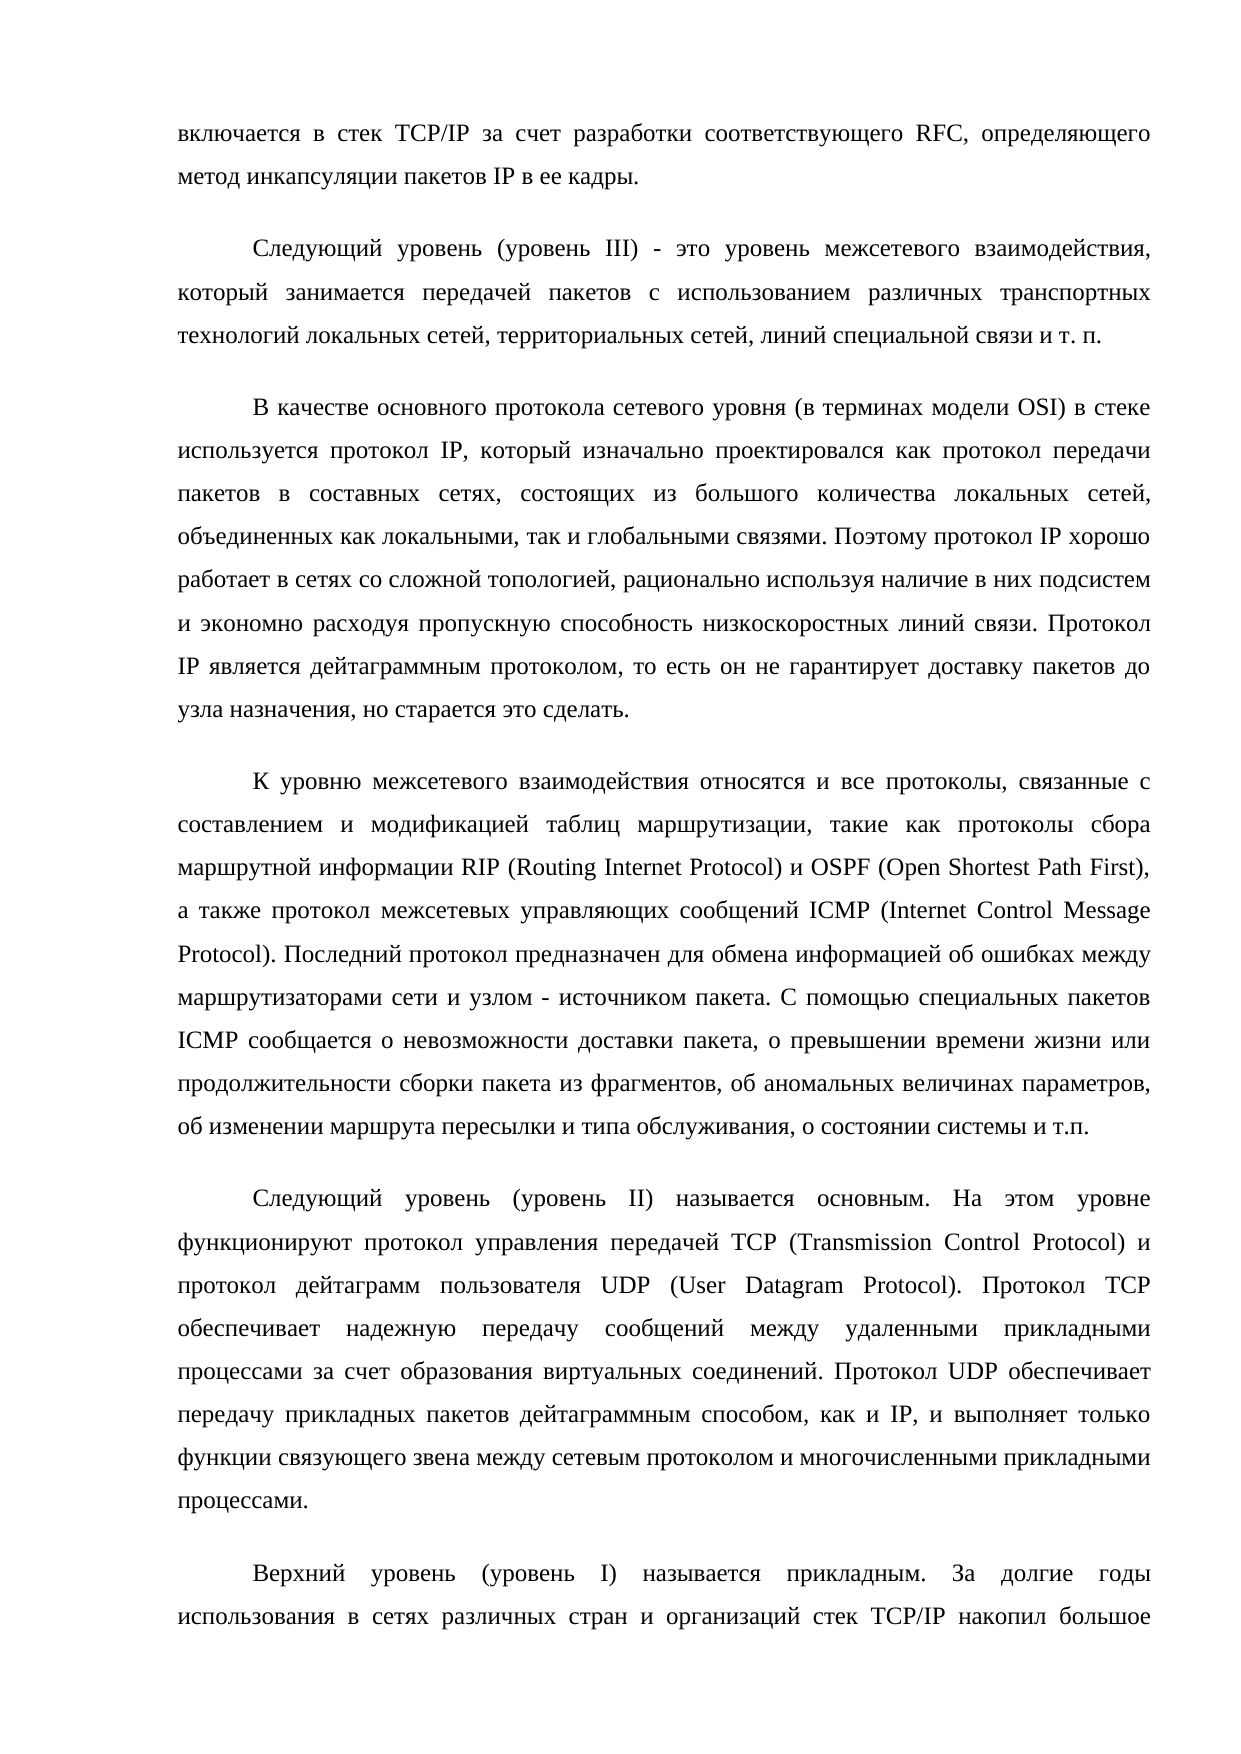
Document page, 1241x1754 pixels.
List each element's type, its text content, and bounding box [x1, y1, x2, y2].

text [177, 118, 1152, 190]
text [177, 1558, 1152, 1629]
text Следующий уровень (уровень II) называется основным. На этом уровне функционируют протокол управления передачей TCP (Transmission Control Protocol) и протокол дейтаграмм пользователя UDP (User Datagram Protocol). Протокол TCP обеспечивает надежную передачу сообщений между удаленными прикладными процессами за счет образования виртуальных соединений. Протокол UDP обеспечивает передачу прикладных пакетов дейтаграммным способом, как и IP, и выполняет только функции связующего звена между сетевым протоколом и многочисленными прикладными процессами. [177, 1183, 1152, 1514]
text Следующий уровень (уровень III) - это уровень межсетевого взаимодействия, который занимается передачей пакетов с использованием различных транспортных технологий локальных сетей, территориальных сетей, линий специальной связи и т. п. [177, 233, 1152, 348]
text В качестве основного протокола сетевого уровня (в терминах модели OSI) в стеке используется протокол IP, который изначально проектировался как протокол передачи пакетов в составных сетях, состоящих из большого количества локальных сетей, объединенных как локальными, так и глобальными связями. Поэтому протокол IP хорошо работает в сетях со сложной топологией, рационально используя наличие в них подсистем и экономно расходуя пропускную способность низкоскоростных линий связи. Протокол IP является дейтаграммным протоколом, то есть он не гарантирует доставку пакетов до узла назначения, но старается это сделать. [177, 392, 1152, 723]
text К уровню межсетевого взаимодействия относятся и все протоколы, связанные с составлением и модификацией таблиц маршрутизации, такие как протоколы сбора маршрутной информации RIP (Routing Internet Protocol) и OSPF (Open Shortest Path First), а также протокол межсетевых управляющих сообщений ICMP (Internet Control Message Protocol). Последний протокол предназначен для обмена информацией об ошибках между маршрутизаторами сети и узлом - источником пакета. С помощью специальных пакетов ICMP сообщается о невозможности доставки пакета, о превышении времени жизни или продолжительности сборки пакета из фрагментов, об аномальных величинах параметров, об изменении маршрута пересылки и типа обслуживания, о состоянии системы и т.п. [177, 766, 1152, 1140]
